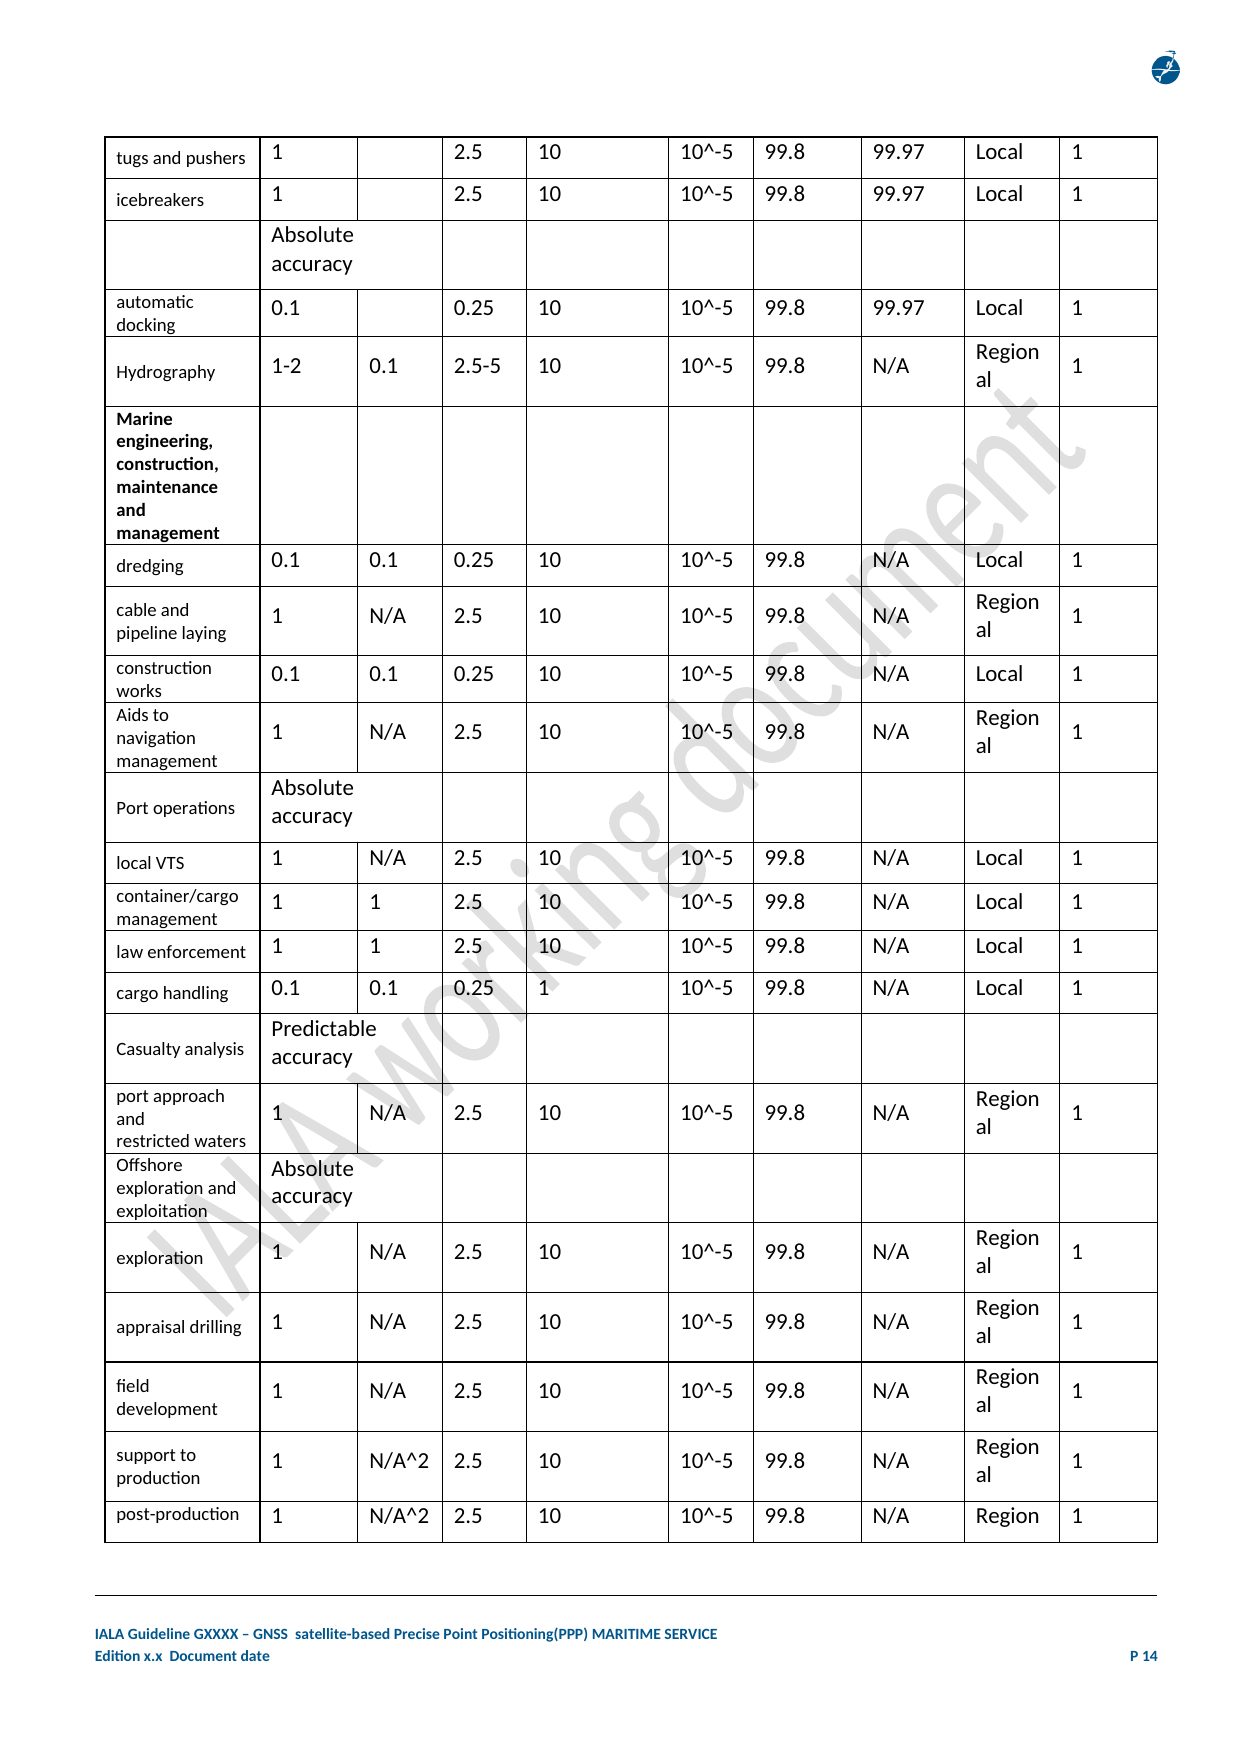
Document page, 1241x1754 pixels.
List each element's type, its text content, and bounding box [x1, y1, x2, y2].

table_cell 2.5 [443, 1363, 526, 1431]
table_cell 10 [527, 703, 668, 772]
table_cell N/A [862, 656, 964, 702]
table_cell 2.5-5 [443, 337, 526, 406]
table_cell Offshore exploration and exploitation [106, 1154, 259, 1222]
table_cell 10^-5 [669, 587, 753, 655]
table_cell 10^-5 [669, 973, 753, 1013]
table_cell [669, 773, 753, 842]
table_cell [527, 407, 668, 544]
table_cell N/A [862, 1432, 964, 1501]
table_cell Local [965, 545, 1059, 586]
table_cell 99.8 [754, 656, 861, 702]
table_cell 10 [527, 545, 668, 586]
table_cell [1060, 1154, 1157, 1222]
table_cell 10 [527, 1223, 668, 1292]
table_cell N/A [862, 884, 964, 930]
table_cell 10^-5 [669, 337, 753, 406]
table_cell cargo handling [106, 973, 259, 1013]
table_cell 0.25 [443, 656, 526, 702]
table_cell [1060, 407, 1157, 544]
table_cell 10^-5 [669, 1432, 753, 1501]
table_cell law enforcement [106, 931, 259, 972]
table_cell [754, 407, 861, 544]
table_cell N/A [862, 337, 964, 406]
table_cell 2.5 [443, 1293, 526, 1361]
table_cell [965, 773, 1059, 842]
table_cell 0.25 [443, 973, 526, 1013]
table_cell N/A [358, 703, 442, 772]
table_cell [1060, 1014, 1157, 1083]
table_cell 1 [1060, 337, 1157, 406]
table_cell 1 [261, 1502, 357, 1542]
table_cell Predictable accuracy [261, 1014, 442, 1083]
table_cell 10^-5 [669, 1223, 753, 1292]
table_cell Regional [965, 337, 1059, 406]
table_cell port approach and restricted waters [106, 1084, 259, 1152]
table_cell 99.8 [754, 1363, 861, 1431]
table_cell 10 [527, 290, 668, 336]
table_cell automatic docking [106, 290, 259, 336]
table_cell N/A^2 [358, 1432, 442, 1501]
table_cell 10^-5 [669, 884, 753, 930]
table_cell Regional [965, 1223, 1059, 1292]
table_cell Regional [965, 1363, 1059, 1431]
table_cell Regional [965, 1432, 1059, 1501]
table_cell 10 [527, 1084, 668, 1152]
table_cell 10 [527, 1432, 668, 1501]
table_cell [669, 221, 753, 289]
table_cell 1 [261, 1432, 357, 1501]
table_cell 1 [527, 973, 668, 1013]
table_cell cable and pipeline laying [106, 587, 259, 655]
table_cell Local [965, 843, 1059, 883]
table_cell Absolute accuracy [261, 1154, 442, 1222]
table_cell Local [965, 290, 1059, 336]
table_cell 1 [1060, 545, 1157, 586]
table_cell 1 [1060, 138, 1157, 178]
table_cell N/A [358, 843, 442, 883]
table_cell 99.8 [754, 1084, 861, 1152]
table_cell [443, 1014, 526, 1083]
table_cell [358, 138, 442, 178]
table_cell [965, 221, 1059, 289]
table_cell N/A [862, 1223, 964, 1292]
table_cell [527, 1154, 668, 1222]
table_cell [754, 773, 861, 842]
table_cell N/A [862, 973, 964, 1013]
table_cell 1 [358, 884, 442, 930]
table_cell tugs and pushers [106, 138, 259, 178]
table_cell N/A [358, 1293, 442, 1361]
table_cell 10^-5 [669, 138, 753, 178]
table_cell exploration [106, 1223, 259, 1292]
table_cell 0.1 [261, 656, 357, 702]
table_cell [443, 407, 526, 544]
table_cell 10 [527, 1363, 668, 1431]
table_cell 1 [1060, 1432, 1157, 1501]
table_cell [443, 221, 526, 289]
table_cell Port operations [106, 773, 259, 842]
table_cell 2.5 [443, 884, 526, 930]
table_cell 99.8 [754, 703, 861, 772]
table_cell N/A [862, 703, 964, 772]
table_cell 1 [261, 884, 357, 930]
table_cell [106, 221, 259, 289]
table_cell 0.1 [358, 656, 442, 702]
table_cell Local [965, 884, 1059, 930]
table_cell N/A [358, 1084, 442, 1152]
table_cell 10 [527, 884, 668, 930]
table_cell 10 [527, 179, 668, 219]
table_cell N/A [862, 843, 964, 883]
table_cell [862, 221, 964, 289]
table_cell 10^-5 [669, 931, 753, 972]
table_cell 0.1 [358, 973, 442, 1013]
table_cell 1 [358, 931, 442, 972]
table_cell 2.5 [443, 703, 526, 772]
table_cell 1 [1060, 656, 1157, 702]
table_cell 0.1 [261, 290, 357, 336]
table_cell 99.8 [754, 337, 861, 406]
table_cell N/A [358, 1223, 442, 1292]
table_cell [862, 1014, 964, 1083]
table_cell 2.5 [443, 587, 526, 655]
table_cell 0.1 [261, 973, 357, 1013]
table_cell Casualty analysis [106, 1014, 259, 1083]
table_cell local VTS [106, 843, 259, 883]
table_cell 1 [1060, 587, 1157, 655]
table_cell 0.25 [443, 545, 526, 586]
table_cell 1 [261, 1223, 357, 1292]
table_cell Local [965, 138, 1059, 178]
table_cell 2.5 [443, 1084, 526, 1152]
table_cell 99.8 [754, 1293, 861, 1361]
table_cell 0.1 [358, 545, 442, 586]
table_cell [527, 221, 668, 289]
table_cell 2.5 [443, 138, 526, 178]
table_cell 0.1 [358, 337, 442, 406]
table_cell Local [965, 179, 1059, 219]
table_cell [965, 407, 1059, 544]
table_cell [965, 1014, 1059, 1083]
table_cell Regional [965, 1502, 1059, 1542]
table_cell N/A [358, 587, 442, 655]
table_cell 0.1 [261, 545, 357, 586]
table_cell N/A [862, 1293, 964, 1361]
table_cell [669, 1014, 753, 1083]
table_cell N/A [862, 1502, 964, 1542]
table_cell dredging [106, 545, 259, 586]
table_cell 1 [261, 1363, 357, 1431]
table_cell [358, 179, 442, 219]
table_cell Regional [965, 587, 1059, 655]
table_cell Regional [965, 703, 1059, 772]
table_cell 2.5 [443, 931, 526, 972]
table_cell post-production [106, 1502, 259, 1542]
table_cell 1 [1060, 179, 1157, 219]
table_cell 10 [527, 931, 668, 972]
table_cell 10 [527, 656, 668, 702]
table_cell [443, 773, 526, 842]
table_cell field development [106, 1363, 259, 1431]
table_cell 99.8 [754, 587, 861, 655]
table_cell [358, 407, 442, 544]
table_cell Regional [965, 1084, 1059, 1152]
table_cell 99.8 [754, 179, 861, 219]
table_cell 99.97 [862, 179, 964, 219]
table_cell 1 [1060, 931, 1157, 972]
table_cell Absolute accuracy [261, 773, 442, 842]
table_cell [261, 407, 357, 544]
table_cell 1 [1060, 884, 1157, 930]
table_cell 1 [261, 587, 357, 655]
table_cell [754, 221, 861, 289]
table_cell 99.97 [862, 138, 964, 178]
table_cell construction works [106, 656, 259, 702]
table_cell 2.5 [443, 1502, 526, 1542]
table_cell 2.5 [443, 843, 526, 883]
table_cell [965, 1154, 1059, 1222]
table_cell 10 [527, 843, 668, 883]
table_cell 10 [527, 1293, 668, 1361]
table_cell appraisal drilling [106, 1293, 259, 1361]
table_cell Local [965, 656, 1059, 702]
table_cell 1 [1060, 973, 1157, 1013]
table_cell 10^-5 [669, 656, 753, 702]
table_cell Aids to navigation management [106, 703, 259, 772]
table_cell Regional [965, 1293, 1059, 1361]
table_cell 1 [1060, 843, 1157, 883]
table_cell 1 [261, 931, 357, 972]
table_cell 10^-5 [669, 179, 753, 219]
table_cell N/A [862, 931, 964, 972]
table_cell 1 [1060, 1363, 1157, 1431]
table_cell 1 [261, 1084, 357, 1152]
table_cell 10^-5 [669, 1502, 753, 1542]
table_cell 10 [527, 337, 668, 406]
table_cell N/A [862, 545, 964, 586]
table_cell N/A [862, 587, 964, 655]
table_cell 1 [261, 179, 357, 219]
table_cell 2.5 [443, 179, 526, 219]
table_cell 10 [527, 587, 668, 655]
table_cell 99.8 [754, 973, 861, 1013]
table_cell 0.25 [443, 290, 526, 336]
table_cell 99.8 [754, 1432, 861, 1501]
table_cell 99.8 [754, 884, 861, 930]
table_cell 10^-5 [669, 1084, 753, 1152]
table_cell 1 [261, 703, 357, 772]
table_cell [862, 1154, 964, 1222]
table_cell N/A^2 [358, 1502, 442, 1542]
table_cell 1 [1060, 1223, 1157, 1292]
table_cell 10^-5 [669, 545, 753, 586]
table_cell N/A [862, 1363, 964, 1431]
table_cell 10 [527, 138, 668, 178]
table_cell 99.8 [754, 1502, 861, 1542]
table_cell [527, 773, 668, 842]
table_cell 1 [261, 843, 357, 883]
table_cell 99.8 [754, 1223, 861, 1292]
table_cell N/A [358, 1363, 442, 1431]
table_cell [527, 1014, 668, 1083]
table_cell 1 [1060, 703, 1157, 772]
table_cell 10^-5 [669, 843, 753, 883]
table_cell 10^-5 [669, 703, 753, 772]
table_cell 10^-5 [669, 1363, 753, 1431]
table_cell 99.8 [754, 843, 861, 883]
table_cell 2.5 [443, 1432, 526, 1501]
table_cell 99.8 [754, 545, 861, 586]
table_cell Absolute accuracy [261, 221, 442, 289]
table_cell 1 [1060, 1084, 1157, 1152]
table_cell 99.8 [754, 290, 861, 336]
table_cell [754, 1154, 861, 1222]
table_cell [1060, 221, 1157, 289]
table_cell [443, 1154, 526, 1222]
table_cell Local [965, 931, 1059, 972]
table_cell 1 [1060, 290, 1157, 336]
table_cell [754, 1014, 861, 1083]
table_cell 2.5 [443, 1223, 526, 1292]
table_cell N/A [862, 1084, 964, 1152]
table_cell 1 [261, 138, 357, 178]
table_cell container/cargo management [106, 884, 259, 930]
table_cell Hydrography [106, 337, 259, 406]
table_cell [358, 290, 442, 336]
table_cell support to production [106, 1432, 259, 1501]
table_cell 1 [1060, 1502, 1157, 1542]
table_cell 10^-5 [669, 1293, 753, 1361]
table_cell Local [965, 973, 1059, 1013]
table_cell 1 [1060, 1293, 1157, 1361]
picture [1120, 0, 1239, 119]
table_cell [669, 407, 753, 544]
table_cell [669, 1154, 753, 1222]
table_cell 99.8 [754, 931, 861, 972]
table_cell 1 [261, 1293, 357, 1361]
table_cell Marine engineering, construction, maintenance and management [106, 407, 259, 544]
table_cell [862, 407, 964, 544]
table_cell 1-2 [261, 337, 357, 406]
table_cell 10^-5 [669, 290, 753, 336]
table_cell icebreakers [106, 179, 259, 219]
table_cell 10 [527, 1502, 668, 1542]
table_cell [862, 773, 964, 842]
table_cell [1060, 773, 1157, 842]
table_cell 99.8 [754, 138, 861, 178]
table_cell 99.97 [862, 290, 964, 336]
